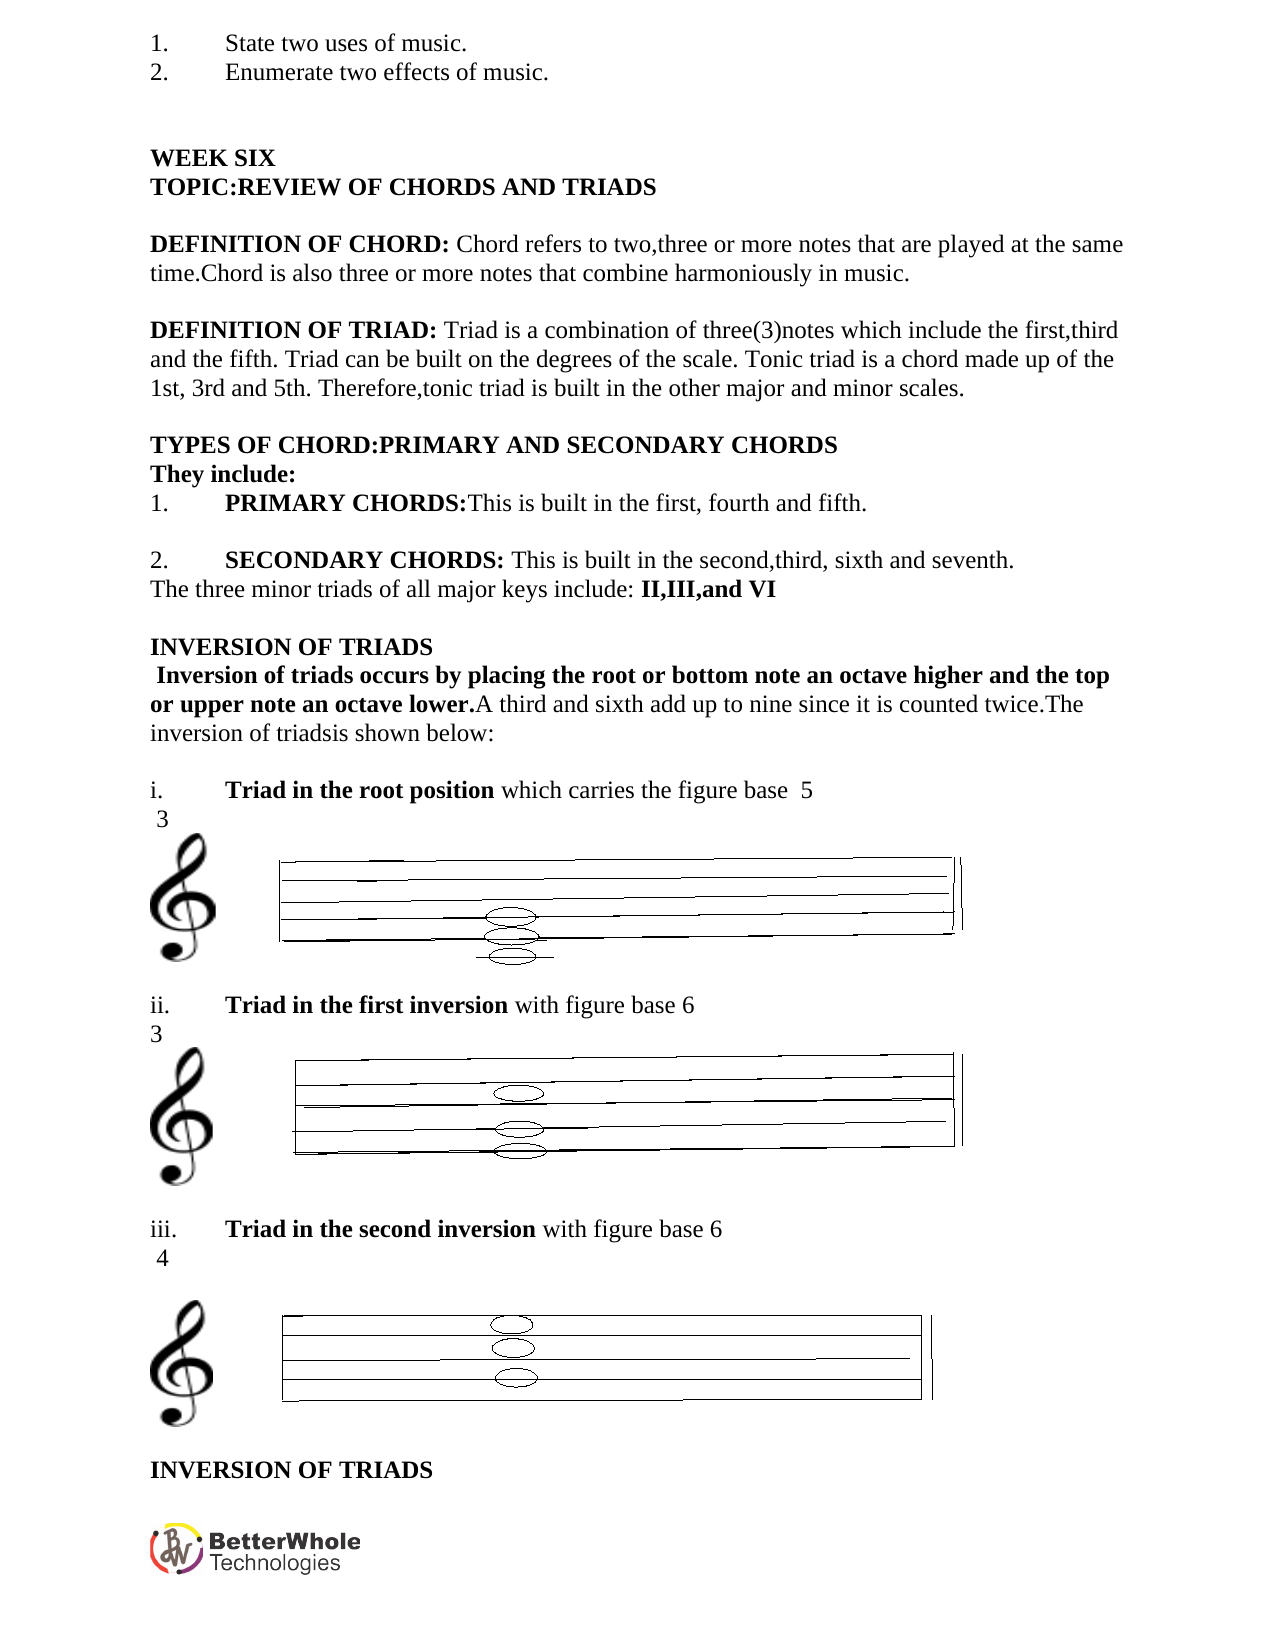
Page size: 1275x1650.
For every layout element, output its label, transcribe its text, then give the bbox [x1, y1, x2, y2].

text Inversion of triads occurs by placing the root or bottom note an octave higher and the top or upper note an octave lower.A third and sixth add up to nine since it is counted twice.The inversion of triadsis shown below: [150, 661, 1125, 747]
text TOPIC:REVIEW OF CHORDS AND TRIADS [150, 172, 1125, 201]
list SECONDARY CHORDS: This is built in the second,third, sixth and seventh. [150, 546, 1125, 574]
list Enumerate two effects of music. [150, 57, 1125, 86]
list State two uses of music. [150, 28, 1125, 57]
list 3 [150, 1019, 1125, 1047]
list 3 [150, 804, 1125, 833]
list Triad in the first inversion with figure base 6 [150, 990, 1125, 1019]
picture [150, 1047, 213, 1186]
picture [150, 1300, 213, 1427]
text INVERSION OF TRIADS [150, 1455, 1125, 1483]
text They include: [150, 459, 1125, 488]
text DEFINITION OF TRIAD: Triad is a combination of three(3)notes which include the first,third and the fifth. Triad can be built on the degrees of the scale. Tonic triad is a chord made up of the 1st, 3rd and 5th. Therefore,tonic triad is built in the other major and minor scales. [150, 316, 1125, 402]
list 4 [150, 1243, 1125, 1271]
text The three minor triads of all major keys include: II,III,and VI [150, 574, 1125, 603]
text TYPES OF CHORD:PRIMARY AND SECONDARY CHORDS [150, 431, 1125, 459]
picture [150, 833, 216, 962]
list Triad in the second inversion with figure base 6 [150, 1214, 1125, 1243]
picture [150, 1523, 360, 1575]
text WEEK SIX [150, 143, 1125, 172]
list Triad in the root position which carries the figure base 5 [150, 776, 1125, 804]
text DEFINITION OF CHORD: Chord refers to two,three or more notes that are played at the same time.Chord is also three or more notes that combine harmoniously in music. [150, 229, 1125, 287]
text INVERSION OF TRIADS [150, 632, 1125, 661]
list PRIMARY CHORDS:This is built in the first, fourth and fifth. [150, 488, 1125, 517]
